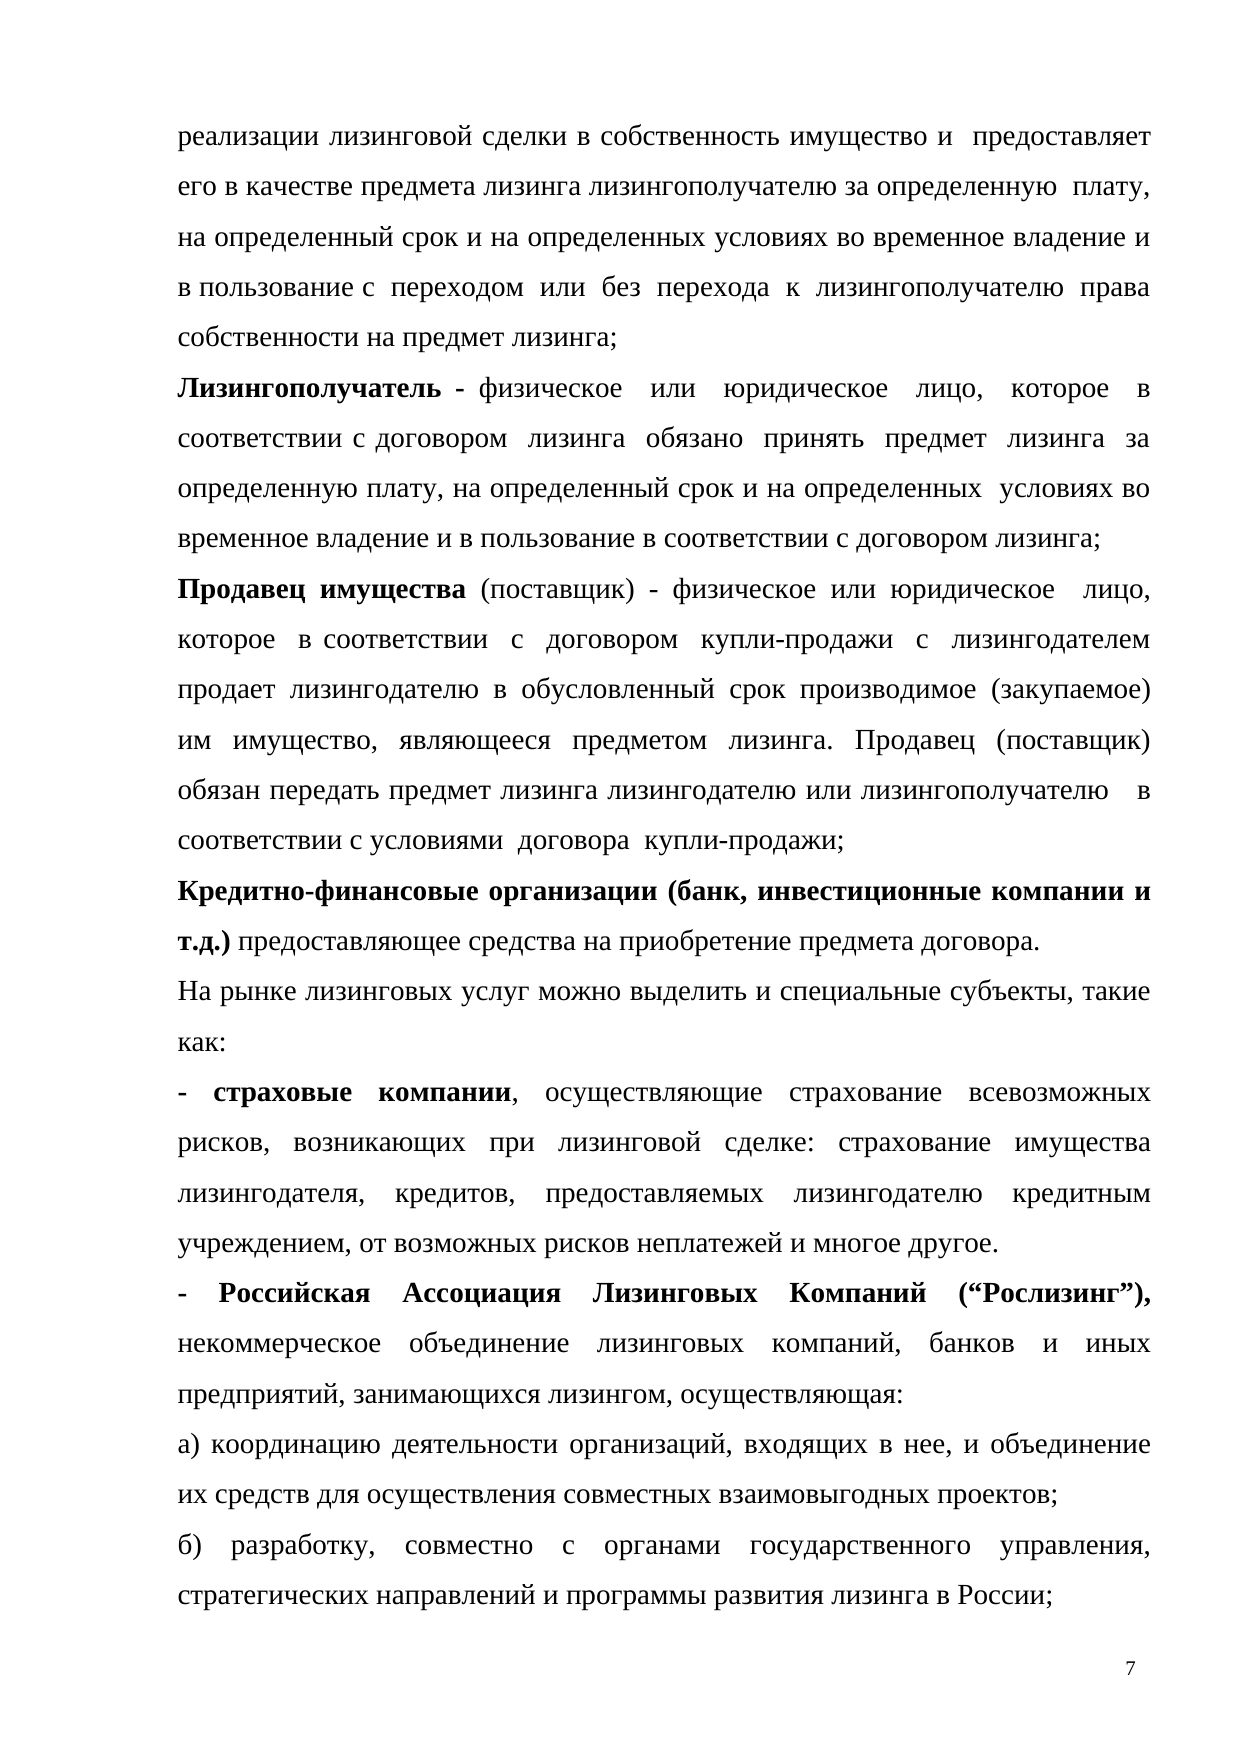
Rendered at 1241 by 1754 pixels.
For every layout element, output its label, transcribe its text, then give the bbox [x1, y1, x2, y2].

text б) разработку, совместно с органами государственного управления, стратегических направлений и программы развития лизинга в России; [177, 1527, 1152, 1611]
text Кредитно-финансовые организации (банк, инвестиционные компании и т.д.) предоставляющее средства на приобретение предмета договора. [177, 873, 1152, 957]
text Лизингополучатель - физическое или юридическое лицо, которое в соответствии с договором лизинга обязано принять предмет лизинга за определенную плату, на определенный срок и на определенных условиях во временное владение и в пользование в соответствии с договором лизинга; [177, 370, 1152, 554]
text - Российская Ассоциация Лизинговых Компаний (“Рослизинг”), некоммерческое объединение лизинговых компаний, банков и иных предприятий, занимающихся лизингом, осуществляющая: [177, 1275, 1152, 1409]
text На рынке лизинговых услуг можно выделить и специальные субъекты, такие как: [177, 973, 1152, 1057]
text - страховые компании, осуществляющие страхование всевозможных рисков, возникающих при лизинговой сделке: страхование имущества лизингодателя, кредитов, предоставляемых лизингодателю кредитным учреждением, от возможных рисков неплатежей и многое другое. [177, 1074, 1152, 1258]
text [177, 118, 1152, 353]
text а) координацию деятельности организаций, входящих в нее, и объединение их средств для осуществления совместных взаимовыгодных проектов; [177, 1426, 1152, 1510]
text Продавец имущества (поставщик) - физическое или юридическое лицо, которое в соответствии с договором купли-продажи с лизингодателем продает лизингодателю в обусловленный срок производимое (закупаемое) им имущество, являющееся предметом лизинга. Продавец (поставщик) обязан передать предмет лизинга лизингодателю или лизингополучателю в соответствии с условиями договора купли-продажи; [177, 571, 1152, 856]
